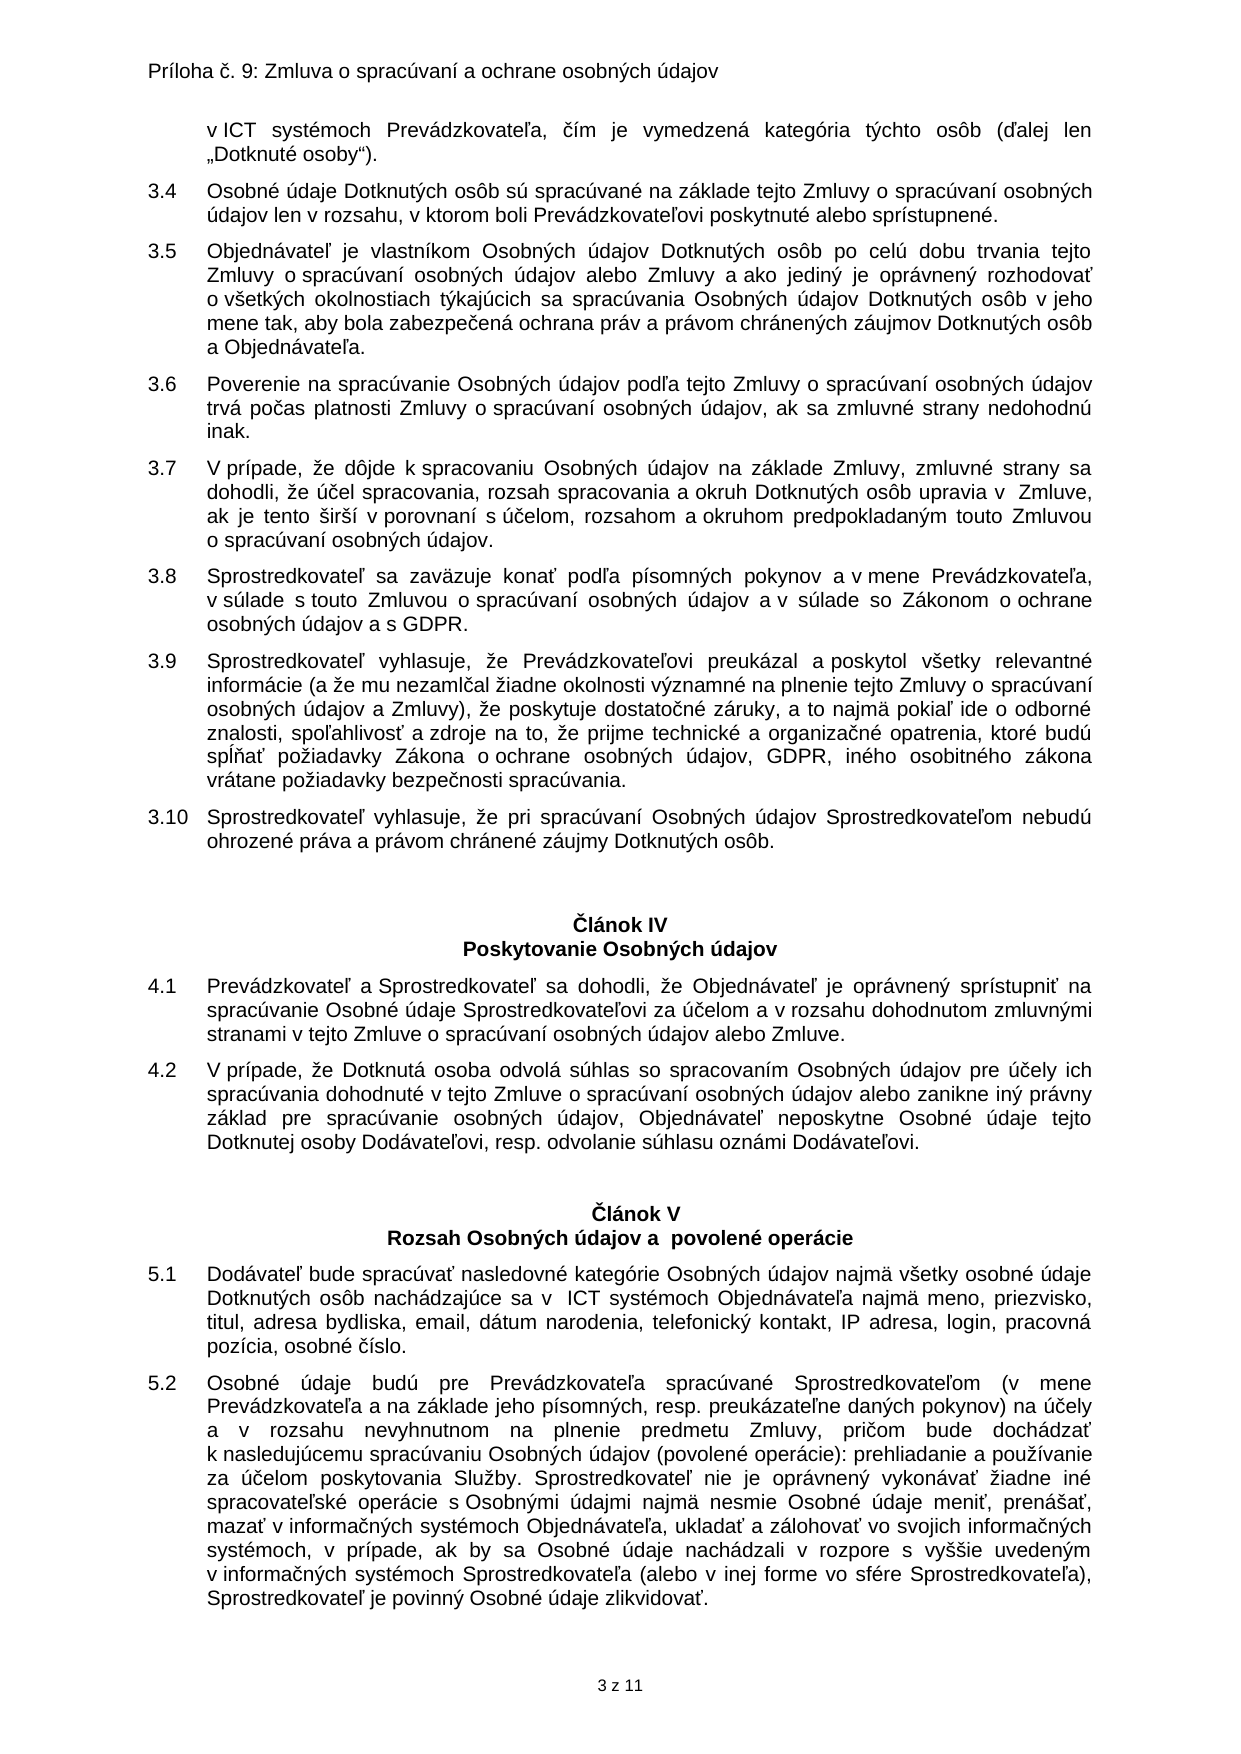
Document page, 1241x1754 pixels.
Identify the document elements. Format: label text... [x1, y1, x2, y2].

list Osobné údaje Dotknutých osôb sú spracúvané na základe tejto Zmluvy o spracúvaní osobných údajov len v rozsahu, v ktorom boli Prevádzkovateľovi poskytnuté alebo sprístupnené. [148, 179, 1093, 227]
list Poverenie na spracúvanie Osobných údajov podľa tejto Zmluvy o spracúvaní osobných údajov trvá počas platnosti Zmluvy o spracúvaní osobných údajov, ak sa zmluvné strany nedohodnú inak. [148, 371, 1093, 443]
list Prevádzkovateľ a Sprostredkovateľ sa dohodli, že Objednávateľ je oprávnený sprístupniť na spracúvanie Osobné údaje Sprostredkovateľovi za účelom a v rozsahu dohodnutom zmluvnými stranami v tejto Zmluve o spracúvaní osobných údajov alebo Zmluve. [148, 973, 1093, 1045]
text Článok IV [148, 913, 1093, 937]
list Sprostredkovateľ vyhlasuje, že Prevádzkovateľovi preukázal a poskytol všetky relevantné informácie (a že mu nezamlčal žiadne okolnosti významné na plnenie tejto Zmluvy o spracúvaní osobných údajov a Zmluvy), že poskytuje dostatočné záruky, a to najmä pokiaľ ide o odborné znalosti, spoľahlivosť a zdroje na to, že prijme technické a organizačné opatrenia, ktoré budú spĺňať požiadavky Zákona o ochrane osobných údajov, GDPR, iného osobitného zákona vrátane požiadavky bezpečnosti spracúvania. [148, 648, 1093, 792]
list Osobné údaje budú pre Prevádzkovateľa spracúvané Sprostredkovateľom (v mene Prevádzkovateľa a na základe jeho písomných, resp. preukázateľne daných pokynov) na účely a v rozsahu nevyhnutnom na plnenie predmetu Zmluvy, pričom bude dochádzať k nasledujúcemu spracúvaniu Osobných údajov (povolené operácie): prehliadanie a používanie za účelom poskytovania Služby. Sprostredkovateľ nie je oprávnený vykonávať žiadne iné spracovateľské operácie s Osobnými údajmi najmä nesmie Osobné údaje meniť, prenášať, mazať v informačných systémoch Objednávateľa, ukladať a zálohovať vo svojich informačných systémoch, v prípade, ak by sa Osobné údaje nachádzali v rozpore s vyššie uvedeným v informačných systémoch Sprostredkovateľa (alebo v inej forme vo sfére Sprostredkovateľa), Sprostredkovateľ je povinný Osobné údaje zlikvidovať. [148, 1370, 1093, 1610]
list Sprostredkovateľ vyhlasuje, že pri spracúvaní Osobných údajov Sprostredkovateľom nebudú ohrozené práva a právom chránené záujmy Dotknutých osôb. [148, 805, 1093, 853]
text Poskytovanie Osobných údajov [148, 937, 1093, 961]
list Objednávateľ je vlastníkom Osobných údajov Dotknutých osôb po celú dobu trvania tejto Zmluvy o spracúvaní osobných údajov alebo Zmluvy a ako jediný je oprávnený rozhodovať o všetkých okolnostiach týkajúcich sa spracúvania Osobných údajov Dotknutých osôb v jeho mene tak, aby bola zabezpečená ochrana práv a právom chránených záujmov Dotknutých osôb a Objednávateľa. [148, 239, 1093, 359]
text Článok V [148, 1202, 1093, 1226]
list V prípade, že Dotknutá osoba odvolá súhlas so spracovaním Osobných údajov pre účely ich spracúvania dohodnuté v tejto Zmluve o spracúvaní osobných údajov alebo zanikne iný právny základ pre spracúvanie osobných údajov, Objednávateľ neposkytne Osobné údaje tejto Dotknutej osoby Dodávateľovi, resp. odvolanie súhlasu oznámi Dodávateľovi. [148, 1058, 1093, 1154]
list V prípade, že dôjde k spracovaniu Osobných údajov na základe Zmluvy, zmluvné strany sa dohodli, že účel spracovania, rozsah spracovania a okruh Dotknutých osôb upravia v Zmluve, ak je tento širší v porovnaní s účelom, rozsahom a okruhom predpokladaným touto Zmluvou o spracúvaní osobných údajov. [148, 456, 1093, 552]
list Dodávateľ bude spracúvať nasledovné kategórie Osobných údajov najmä všetky osobné údaje Dotknutých osôb nachádzajúce sa v ICT systémoch Objednávateľa najmä meno, priezvisko, titul, adresa bydliska, email, dátum narodenia, telefonický kontakt, IP adresa, login, pracovná pozícia, osobné číslo. [148, 1262, 1093, 1358]
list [148, 118, 1093, 166]
text Rozsah Osobných údajov a povolené operácie [148, 1226, 1093, 1249]
list Sprostredkovateľ sa zaväzuje konať podľa písomných pokynov a v mene Prevádzkovateľa, v súlade s touto Zmluvou o spracúvaní osobných údajov a v súlade so Zákonom o ochrane osobných údajov a s GDPR. [148, 564, 1093, 636]
